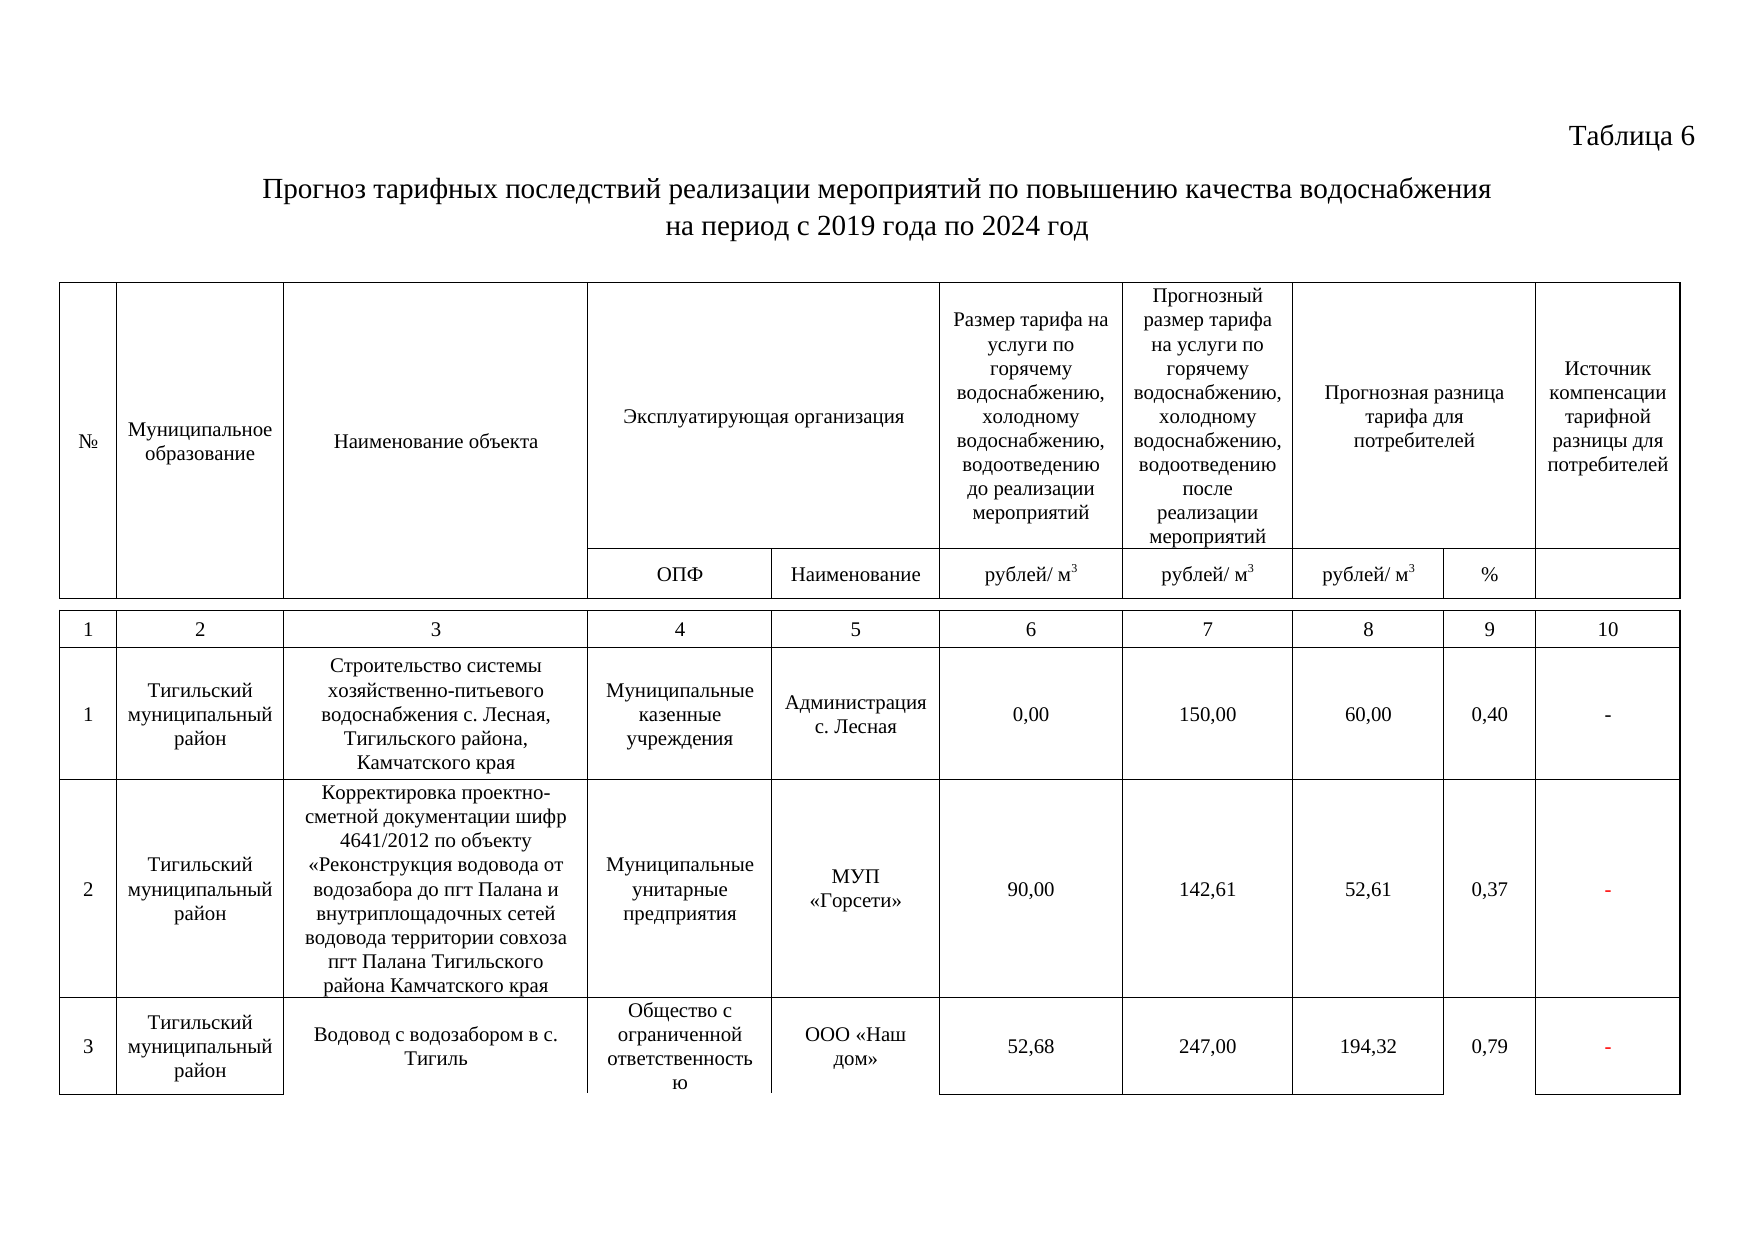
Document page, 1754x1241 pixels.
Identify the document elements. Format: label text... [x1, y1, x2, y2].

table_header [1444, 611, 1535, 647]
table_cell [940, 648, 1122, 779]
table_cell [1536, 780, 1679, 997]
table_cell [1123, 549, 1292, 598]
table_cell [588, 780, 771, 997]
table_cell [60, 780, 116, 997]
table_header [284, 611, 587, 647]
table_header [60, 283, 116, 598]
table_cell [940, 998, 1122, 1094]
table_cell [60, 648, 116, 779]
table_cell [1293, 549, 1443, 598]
text на период с 2019 года по 2024 год [59, 208, 1695, 242]
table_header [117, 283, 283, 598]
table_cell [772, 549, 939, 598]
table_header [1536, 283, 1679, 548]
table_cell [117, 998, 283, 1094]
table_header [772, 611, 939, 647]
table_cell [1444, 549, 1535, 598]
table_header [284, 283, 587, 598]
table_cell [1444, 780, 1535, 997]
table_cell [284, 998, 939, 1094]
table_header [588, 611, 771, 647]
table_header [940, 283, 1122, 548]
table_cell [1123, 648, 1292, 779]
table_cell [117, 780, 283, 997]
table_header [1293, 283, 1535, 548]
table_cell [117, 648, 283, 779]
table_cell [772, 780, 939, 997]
text Прогноз тарифных последствий реализации мероприятий по повышению качества водоснабжения [59, 172, 1695, 205]
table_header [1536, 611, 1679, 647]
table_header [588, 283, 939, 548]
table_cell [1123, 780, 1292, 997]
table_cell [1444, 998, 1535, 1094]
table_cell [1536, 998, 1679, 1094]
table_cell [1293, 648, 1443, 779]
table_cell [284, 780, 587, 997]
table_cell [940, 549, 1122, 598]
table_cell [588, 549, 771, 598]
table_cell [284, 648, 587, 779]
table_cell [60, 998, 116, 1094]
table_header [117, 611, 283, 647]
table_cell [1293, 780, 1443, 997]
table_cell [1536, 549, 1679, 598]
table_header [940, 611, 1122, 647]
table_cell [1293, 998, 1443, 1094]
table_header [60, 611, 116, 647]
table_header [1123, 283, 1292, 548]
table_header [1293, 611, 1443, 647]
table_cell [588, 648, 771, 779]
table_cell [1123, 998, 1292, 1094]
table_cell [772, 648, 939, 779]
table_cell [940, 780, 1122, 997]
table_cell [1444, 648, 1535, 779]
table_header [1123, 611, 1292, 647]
text Таблица 6 [59, 118, 1695, 152]
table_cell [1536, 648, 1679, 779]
